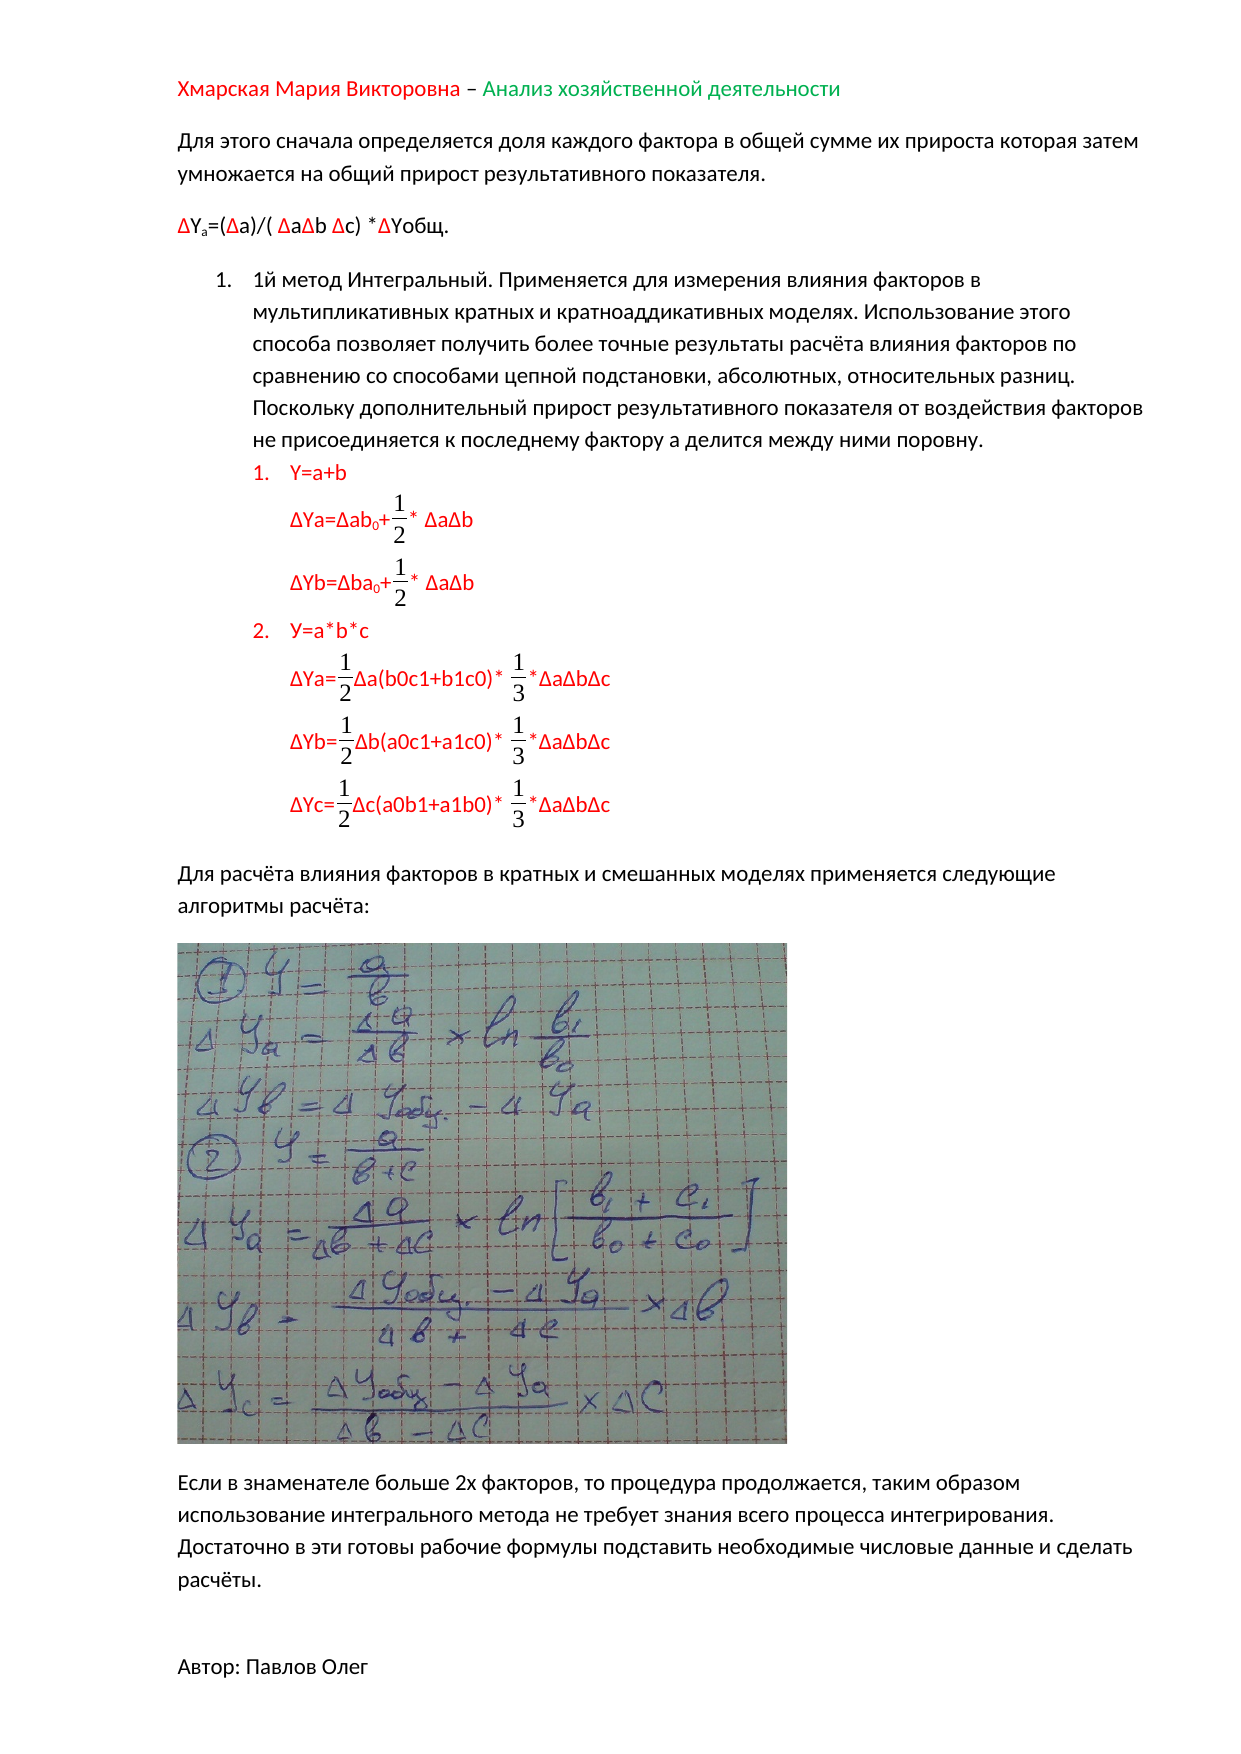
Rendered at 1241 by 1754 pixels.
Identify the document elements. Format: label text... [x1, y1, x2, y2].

list ∆Yc=∆c(a0b1+a1b0)* *∆a∆b∆c [290, 775, 1152, 834]
picture [177, 943, 788, 1444]
text Для расчёта влияния факторов в кратных и смешанных моделях применяется следующие алгоритмы расчёта: [177, 859, 1152, 919]
list ∆Ya=∆a(b0c1+b1c0)* *∆a∆b∆c [290, 648, 1152, 707]
text ∆Ya=(∆a)/( ∆a∆b ∆с) *∆Yобщ. [177, 212, 1152, 240]
list У=a*b*c [252, 616, 1152, 644]
list 1й метод Интегральный. Применяется для измерения влияния факторов в мультипликативных кратных и кратноаддикативных моделях. Использование этого способа позволяет получить более точные результаты расчёта влияния факторов по сравнению со способами цепной подстановки, абсолютных, относительных разниц. Поскольку дополнительный прирост результативного показателя от воздействия факторов не присоединяется к последнему фактору а делится между ними поровну. [215, 265, 1152, 454]
list ∆Yb=∆b(a0c1+a1c0)* *∆a∆b∆c [290, 712, 1152, 771]
text Если в знаменателе больше 2х факторов, то процедура продолжается, таким образом использование интегрального метода не требует знания всего процесса интегрирования. Достаточно в эти готовы рабочие формулы подставить необходимые числовые данные и сделать расчёты. [177, 1468, 1152, 1593]
list ∆Yb=∆ba0+* ∆a∆b [290, 553, 1152, 612]
list ∆Ya=∆ab0+* ∆a∆b [290, 490, 1152, 549]
text Для этого сначала определяется доля каждого фактора в общей сумме их прироста которая затем умножается на общий прирост результативного показателя. [177, 126, 1152, 187]
list Y=a+b [252, 458, 1152, 486]
